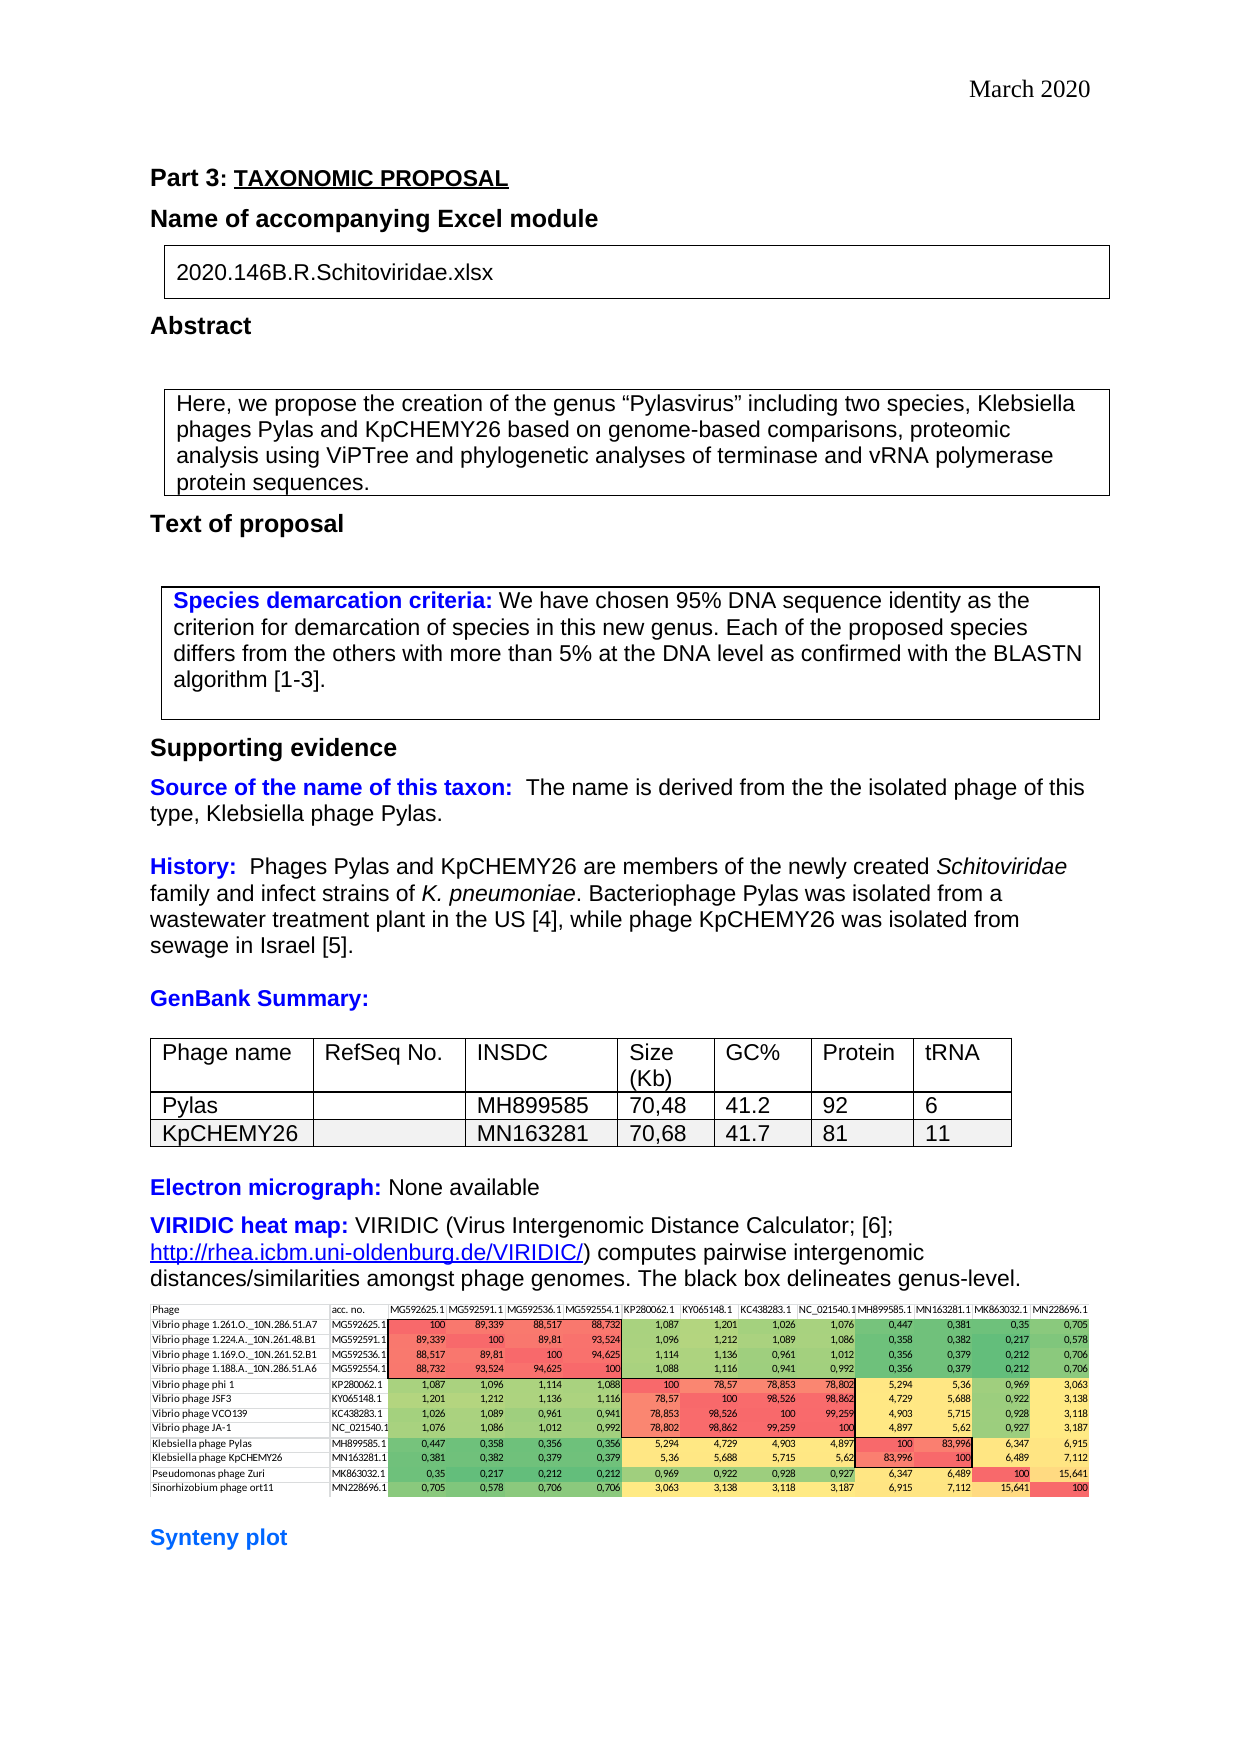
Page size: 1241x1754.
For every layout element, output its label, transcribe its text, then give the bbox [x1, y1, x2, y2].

text Name of accompanying Excel module [150, 204, 1090, 232]
text Abstract [150, 311, 1090, 340]
text VIRIDIC heat map: VIRIDIC (Virus Intergenomic Distance Calculator; [6]; http://rhea.icbm.uni-oldenburg.de/VIRIDIC/) computes pairwise intergenomic distances/similarities amongst phage genomes. The black box delineates genus-level. [150, 1212, 1090, 1291]
table_header GC% [715, 1039, 811, 1091]
table_header Protein [812, 1039, 913, 1091]
table_cell Pylas [151, 1093, 313, 1119]
table_header Phage name [151, 1039, 313, 1091]
table_cell 41.2 [715, 1093, 811, 1119]
table_header Size (Kb) [618, 1039, 714, 1091]
table_cell KpCHEMY26 [151, 1120, 313, 1146]
table_cell 6 [914, 1093, 1011, 1119]
table_cell [314, 1120, 465, 1146]
table_cell MH899585 [466, 1093, 617, 1119]
text Electron micrograph: None available [150, 1173, 1090, 1200]
text Text of proposal [150, 509, 1090, 537]
text History: Phages Pylas and KpCHEMY26 are members of the newly created Schitoviridae family and infect strains of K. pneumoniae. Bacteriophage Pylas was isolated from a wastewater treatment plant in the US [4], while phage KpCHEMY26 was isolated from sewage in Israel [5]. [150, 853, 1090, 958]
table_cell 70,68 [618, 1120, 714, 1146]
table_header INSDC [466, 1039, 617, 1091]
table_header 2020.146B.R.Schitoviridae.xlsx [165, 246, 1109, 297]
table_header Here, we propose the creation of the genus “Pylasvirus” including two species, Klebsiella phages Pylas and KpCHEMY26 based on genome-based comparisons, proteomic analysis using ViPTree and phylogenetic analyses of terminase and vRNA polymerase protein sequences. [165, 390, 1109, 495]
table_cell 70,48 [618, 1093, 714, 1119]
text GenBank Summary: [150, 985, 1090, 1011]
table_header [150, 550, 1111, 720]
table_cell 41.7 [715, 1120, 811, 1146]
table_cell 11 [914, 1120, 1011, 1146]
text Supporting evidence [150, 733, 1090, 762]
table_cell [314, 1093, 465, 1119]
table_cell 81 [812, 1120, 913, 1146]
table_cell MN163281 [466, 1120, 617, 1146]
table_cell 92 [812, 1093, 913, 1119]
text Source of the name of this taxon: The name is derived from the the isolated phage of this type, Klebsiella phage Pylas. [150, 774, 1090, 827]
text Synteny plot [150, 1524, 1090, 1550]
table_header tRNA [914, 1039, 1011, 1091]
text Part 3: TAXONOMIC PROPOSAL [150, 162, 1090, 191]
table_header RefSeq No. [314, 1039, 465, 1091]
